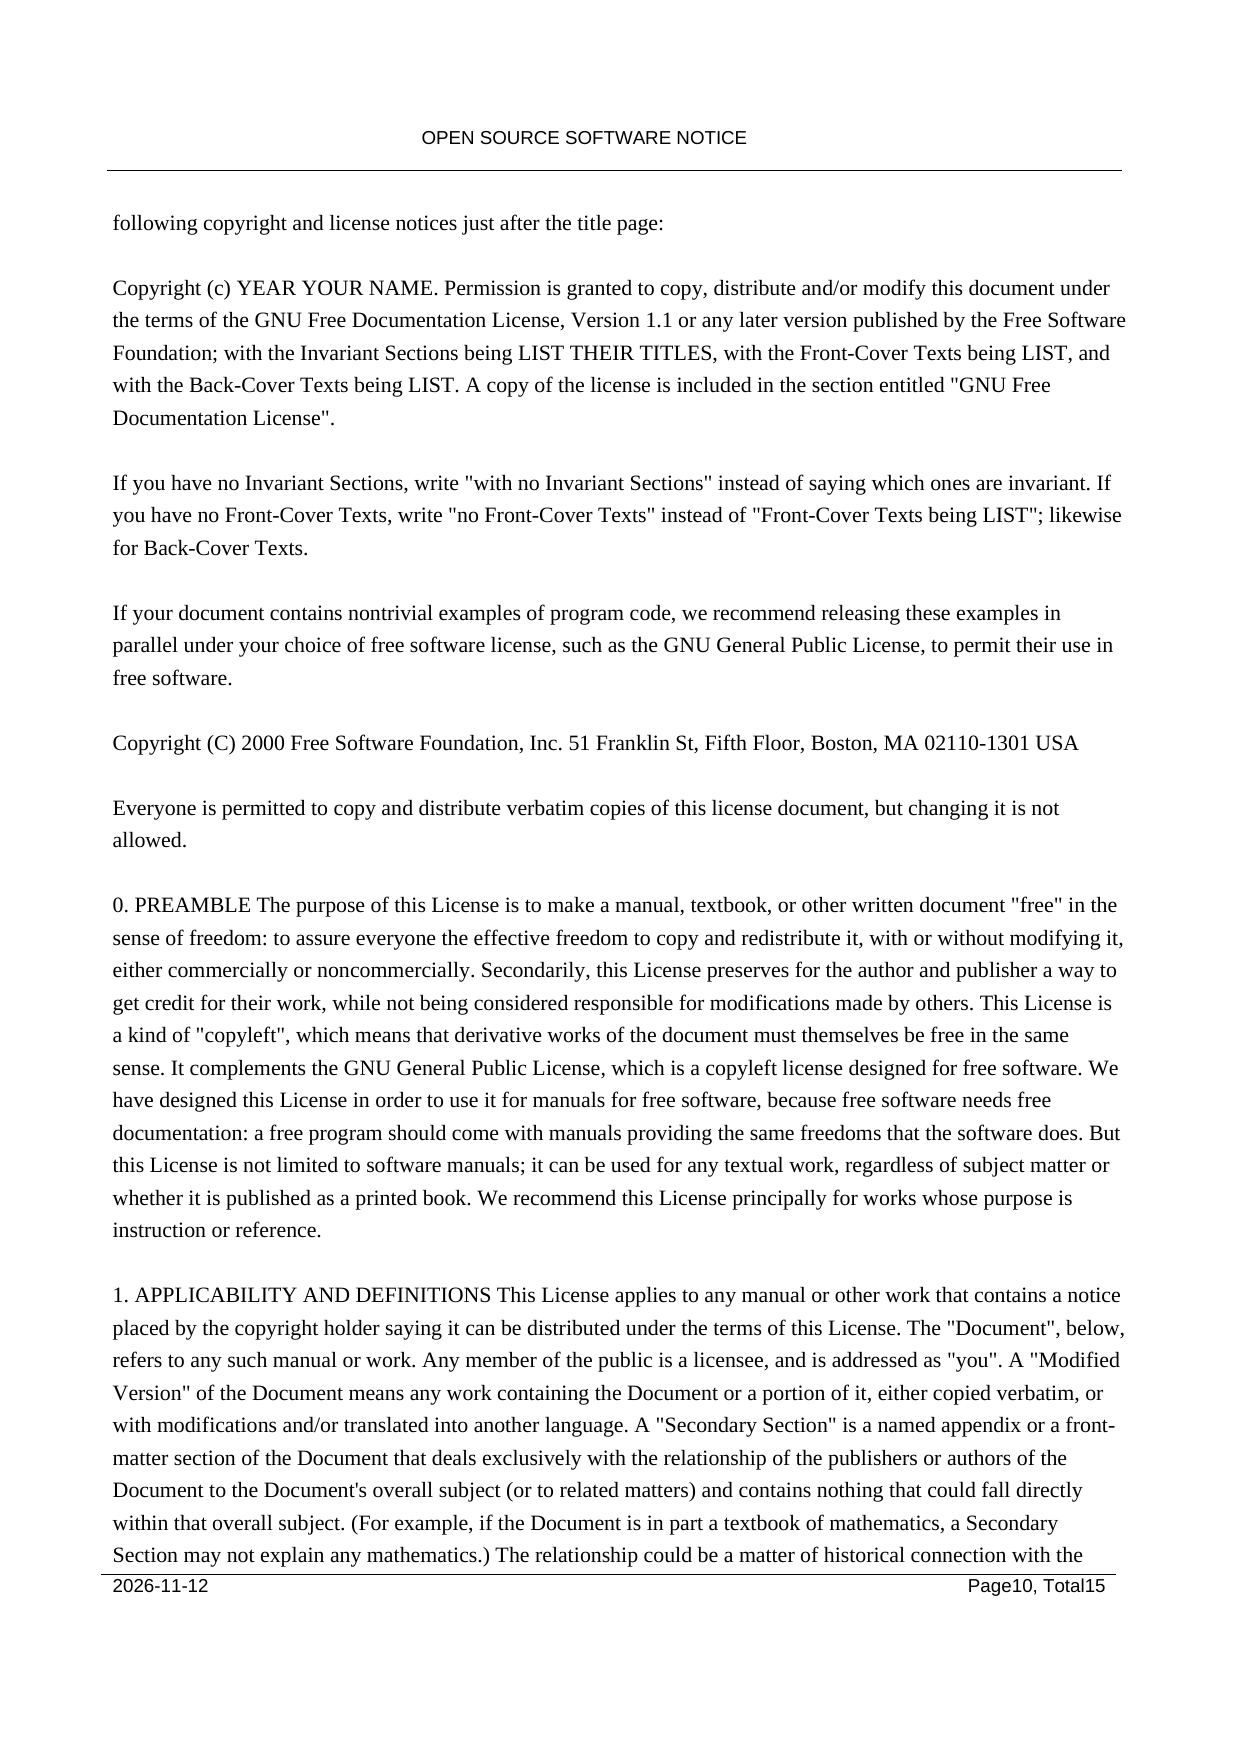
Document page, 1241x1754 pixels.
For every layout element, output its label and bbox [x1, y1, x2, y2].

text [112, 206, 1128, 1571]
